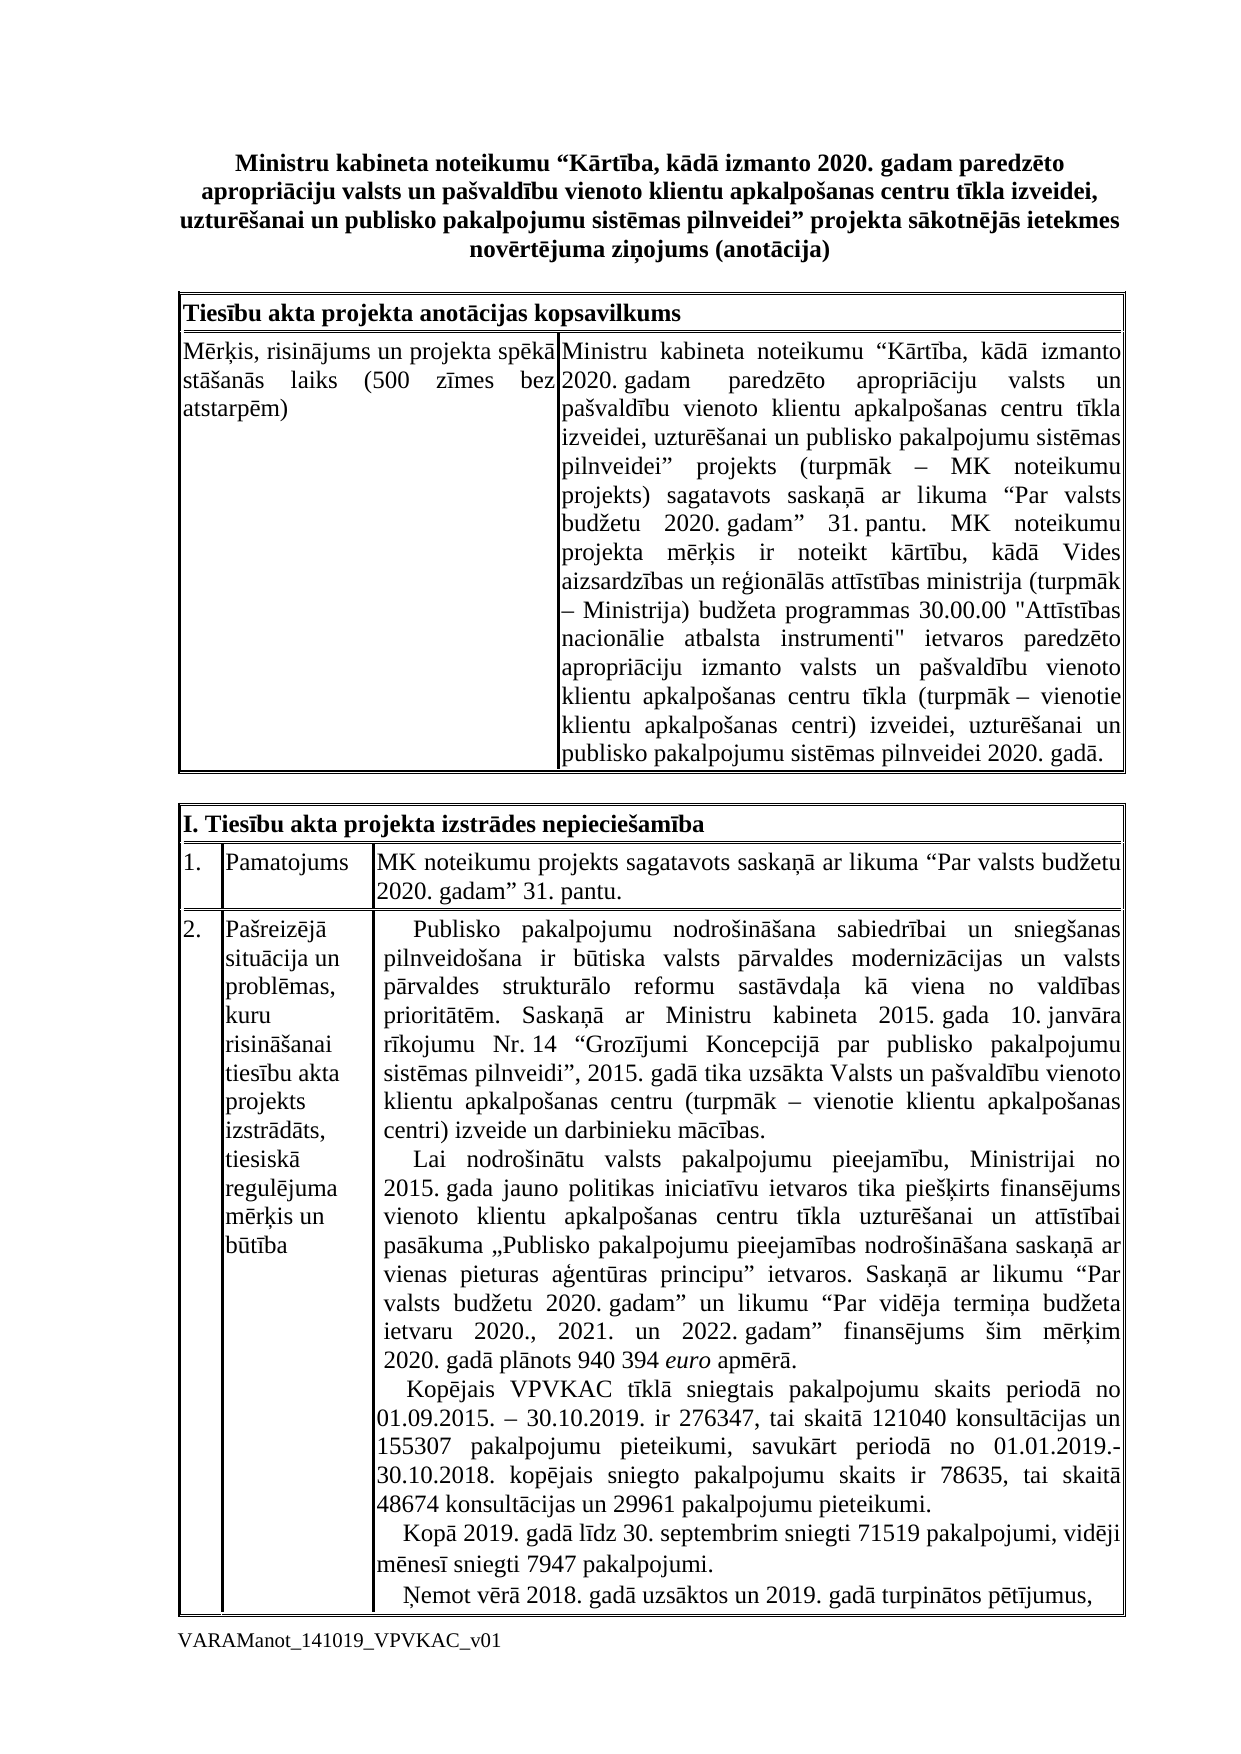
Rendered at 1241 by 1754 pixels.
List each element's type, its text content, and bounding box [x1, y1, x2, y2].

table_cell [373, 908, 1124, 1614]
table_cell Mērķis, risinājums un projekta spēkā stāšanās laiks (500 zīmes bez atstarpēm) [180, 330, 558, 770]
table_cell Ministru kabineta noteikumu “Kārtība, kādā izmanto 2020. gadam paredzēto apropriāciju valsts un pašvaldību vienoto klientu apkalpošanas centru tīkla izveidei, uzturēšanai un publisko pakalpojumu sistēmas pilnveidei” projekts (turpmāk – MK noteikumu projekts) sagatavots saskaņā ar likuma “Par valsts budžetu 2020. gadam” 31. pantu. MK noteikumu projekta mērķis ir noteikt kārtību, kādā Vides aizsardzības un reģionālās attīstības ministrija (turpmāk – Ministrija) budžeta programmas 30.00.00 "Attīstības nacionālie atbalsta instrumenti" ietvaros paredzēto apropriāciju izmanto valsts un pašvaldību vienoto klientu apkalpošanas centru tīkla (turpmāk – vienotie klientu apkalpošanas centri) izveidei, uzturēšanai un publisko pakalpojumu sistēmas pilnveidei 2020. gadā. [558, 330, 1124, 770]
table_cell 2. [180, 908, 222, 1614]
table_header I. Tiesību akta projekta izstrādes nepieciešamība [181, 806, 1123, 841]
text ” projekta sākotnējās ietekmes novērtējuma ziņojums (anotācija) [177, 148, 1122, 263]
table_header Tiesību akta projekta anotācijas kopsavilkums [181, 295, 1123, 330]
table_cell Pamatojums [224, 844, 372, 908]
table_cell MK noteikumu projekts sagatavots saskaņā ar likuma “Par valsts budžetu 2020. gadam” 31. pantu. [373, 841, 1124, 908]
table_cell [222, 911, 373, 1614]
table_cell 1. [180, 841, 222, 908]
